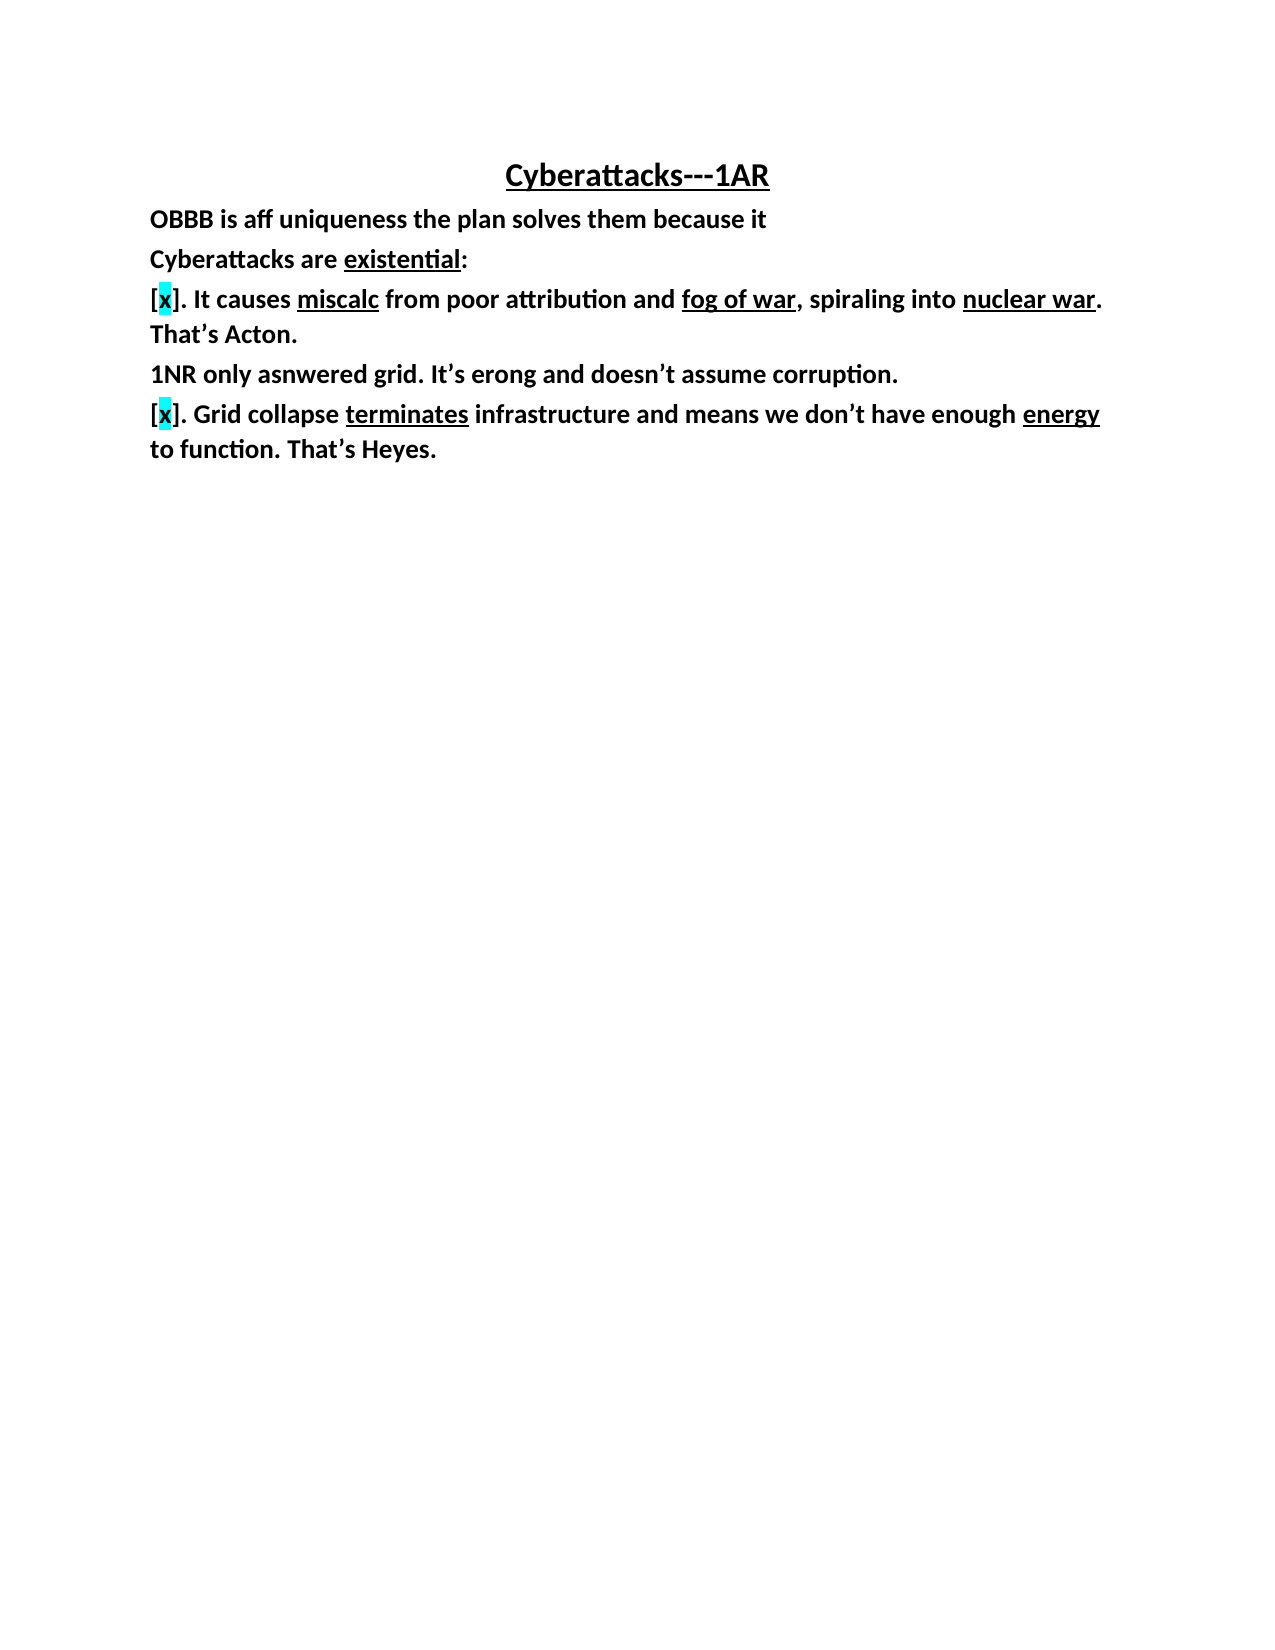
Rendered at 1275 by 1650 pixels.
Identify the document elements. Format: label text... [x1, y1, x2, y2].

subtitle [x]. Grid collapse terminates infrastructure and means we don’t have enough energy to function. That’s Heyes. [150, 397, 1125, 466]
subtitle 1NR only asnwered grid. It’s erong and doesn’t assume corruption. [150, 357, 1125, 390]
subtitle [x]. It causes miscalc from poor attribution and fog of war, spiraling into nuclear war. That’s Acton. [150, 282, 1125, 351]
subtitle Cyberattacks---1AR [150, 154, 1125, 195]
subtitle Cyberattacks are existential: [150, 242, 1125, 275]
subtitle OBBB is aff uniqueness the plan solves them because it [150, 202, 1125, 235]
